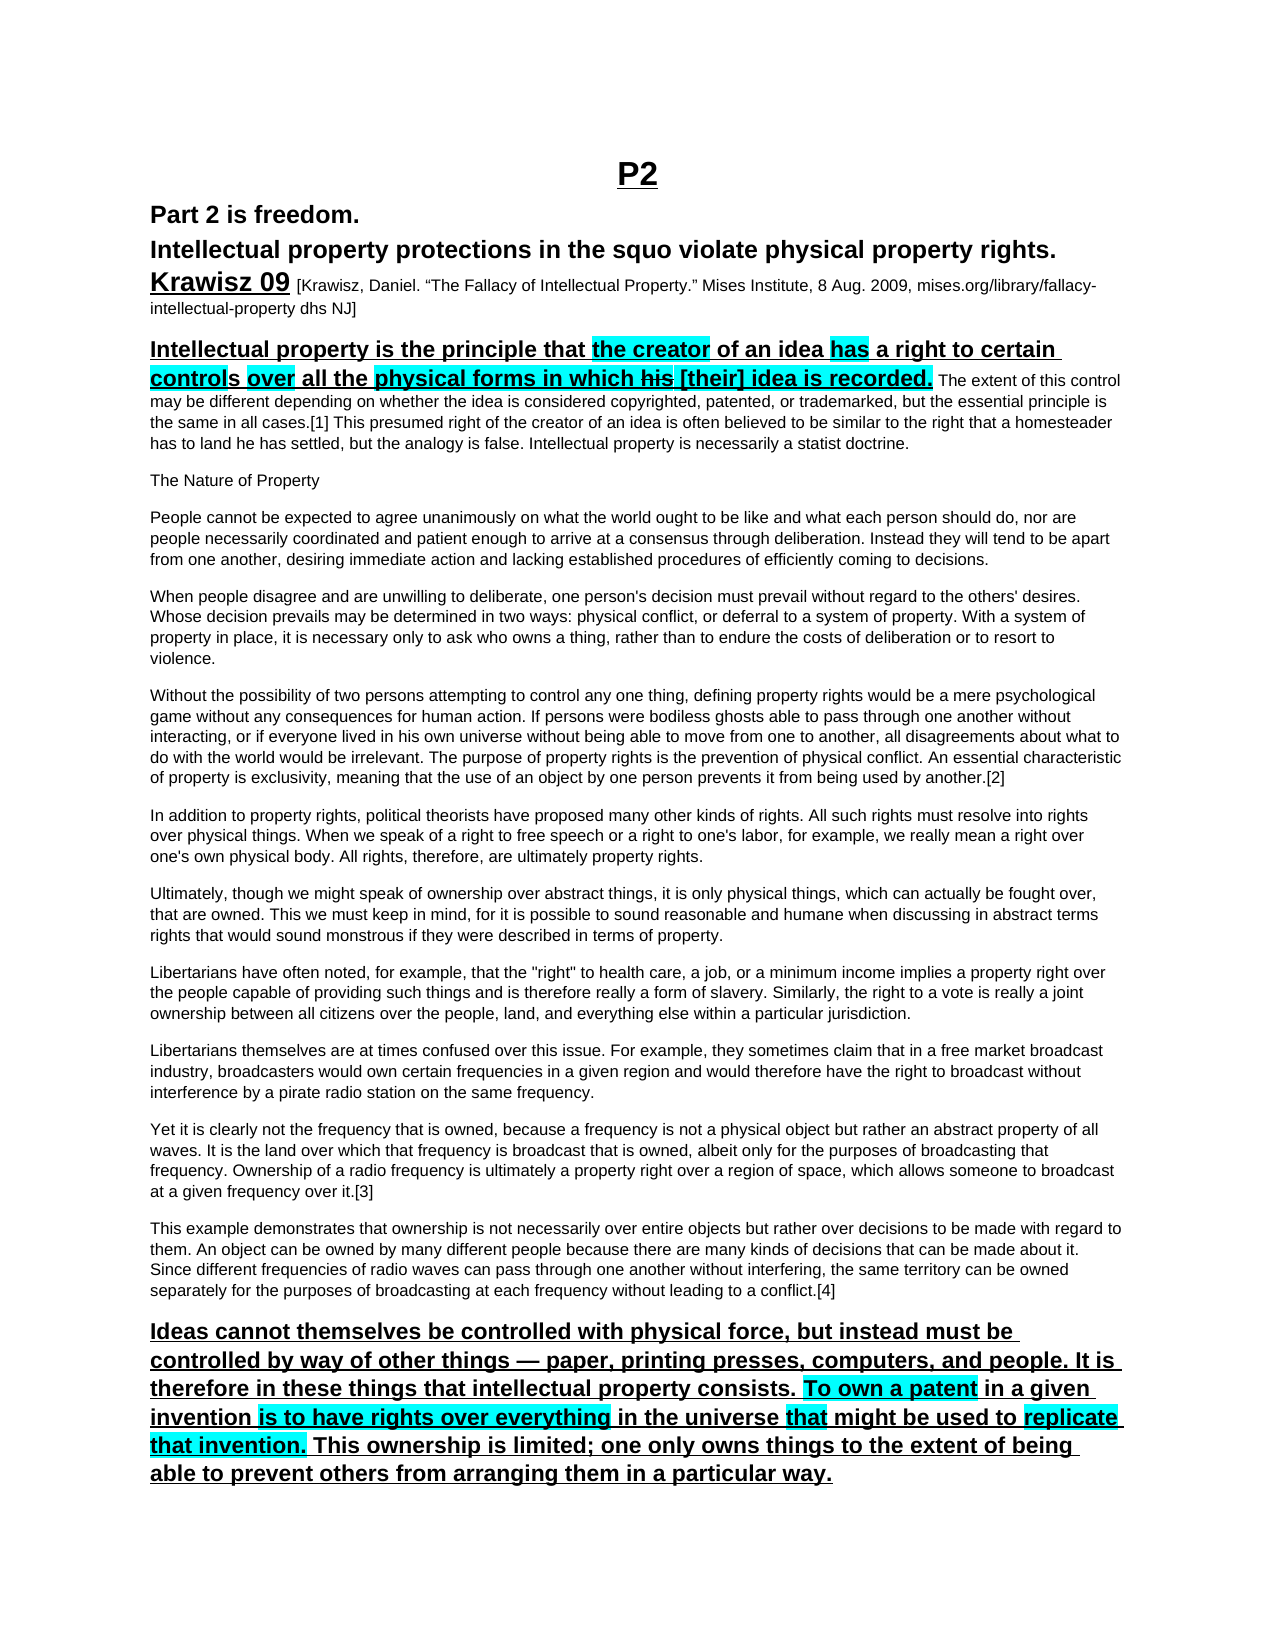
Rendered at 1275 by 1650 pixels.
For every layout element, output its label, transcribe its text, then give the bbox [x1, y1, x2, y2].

text The Nature of Property [150, 471, 1125, 490]
text Ultimately, though we might speak of ownership over abstract things, it is only physical things, which can actually be fought over, that are owned. This we must keep in mind, for it is possible to sound reasonable and humane when discussing in abstract terms rights that would sound monstrous if they were described in terms of property. [150, 884, 1125, 944]
text When people disagree and are unwilling to deliberate, one person's decision must prevail without regard to the others' desires. Whose decision prevails may be determined in two ways: physical conflict, or deferral to a system of property. With a system of property in place, it is necessary only to ask who owns a thing, rather than to endure the costs of deliberation or to resort to violence. [150, 587, 1125, 668]
text Intellectual property is the principle that the creator of an idea has a right to certain controls over all the physical forms in which his [their] idea is recorded. The extent of this control may be different depending on whether the idea is considered copyrighted, patented, or trademarked, but the essential principle is the same in all cases.[1] This presumed right of the creator of an idea is often believed to be similar to the right that a homesteader has to land he has settled, but the analogy is false. Intellectual property is necessarily a statist doctrine. [150, 336, 1125, 453]
text Yet it is clearly not the frequency that is owned, because a frequency is not a physical object but rather an abstract property of all waves. It is the land over which that frequency is broadcast that is owned, albeit only for the purposes of broadcasting that frequency. Ownership of a radio frequency is ultimately a property right over a region of space, which allows someone to broadcast at a given frequency over it.[3] [150, 1120, 1125, 1201]
subtitle P2 [150, 154, 1125, 193]
text Ideas cannot themselves be controlled with physical force, but instead must be controlled by way of other things — paper, printing presses, computers, and people. It is therefore in these things that intellectual property consists. To own a patent in a given invention is to have rights over everything in the universe that might be used to replicate that invention. This ownership is limited; one only owns things to the extent of being able to prevent others from arranging them in a particular way. [150, 1318, 1125, 1487]
text Without the possibility of two persons attempting to control any one thing, defining property rights would be a mere psychological game without any consequences for human action. If persons were bodiless ghosts able to pass through one another without interacting, or if everyone lived in his own universe without being able to move from one to another, all disagreements about what to do with the world would be irrelevant. The purpose of property rights is the prevention of physical conflict. An essential characteristic of property is exclusivity, meaning that the use of an object by one person prevents it from being used by another.[2] [150, 686, 1125, 787]
subtitle Intellectual property protections in the squo violate physical property rights. [150, 235, 1125, 264]
text In addition to property rights, political theorists have proposed many other kinds of rights. All such rights must resolve into rights over physical things. When we speak of a right to free speech or a right to one's labor, for example, we really mean a right over one's own physical body. All rights, therefore, are ultimately property rights. [150, 806, 1125, 866]
text Libertarians have often noted, for example, that the "right" to health care, a job, or a minimum income implies a property right over the people capable of providing such things and is therefore really a form of slavery. Similarly, the right to a vote is really a joint ownership between all citizens over the people, land, and everything else within a particular jurisdiction. [150, 963, 1125, 1023]
subtitle Part 2 is freedom. [150, 200, 1125, 228]
text People cannot be expected to agree unanimously on what the world ought to be like and what each person should do, nor are people necessarily coordinated and patient enough to arrive at a consensus through deliberation. Instead they will tend to be apart from one another, desiring immediate action and lacking established procedures of efficiently coming to decisions. [150, 508, 1125, 568]
text Libertarians themselves are at times confused over this issue. For example, they sometimes claim that in a free market broadcast industry, broadcasters would own certain frequencies in a given region and would therefore have the right to broadcast without interference by a pirate radio station on the same frequency. [150, 1041, 1125, 1102]
text This example demonstrates that ownership is not necessarily over entire objects but rather over decisions to be made with regard to them. An object can be owned by many different people because there are many kinds of decisions that can be made about it. Since different frequencies of radio waves can pass through one another without interfering, the same territory can be owned separately for the purposes of broadcasting at each frequency without leading to a conflict.[4] [150, 1219, 1125, 1300]
text Krawisz 09 [Krawisz, Daniel. “The Fallacy of Intellectual Property.” Mises Institute, 8 Aug. 2009, mises.org/library/fallacy-intellectual-property dhs NJ] [150, 266, 1125, 318]
